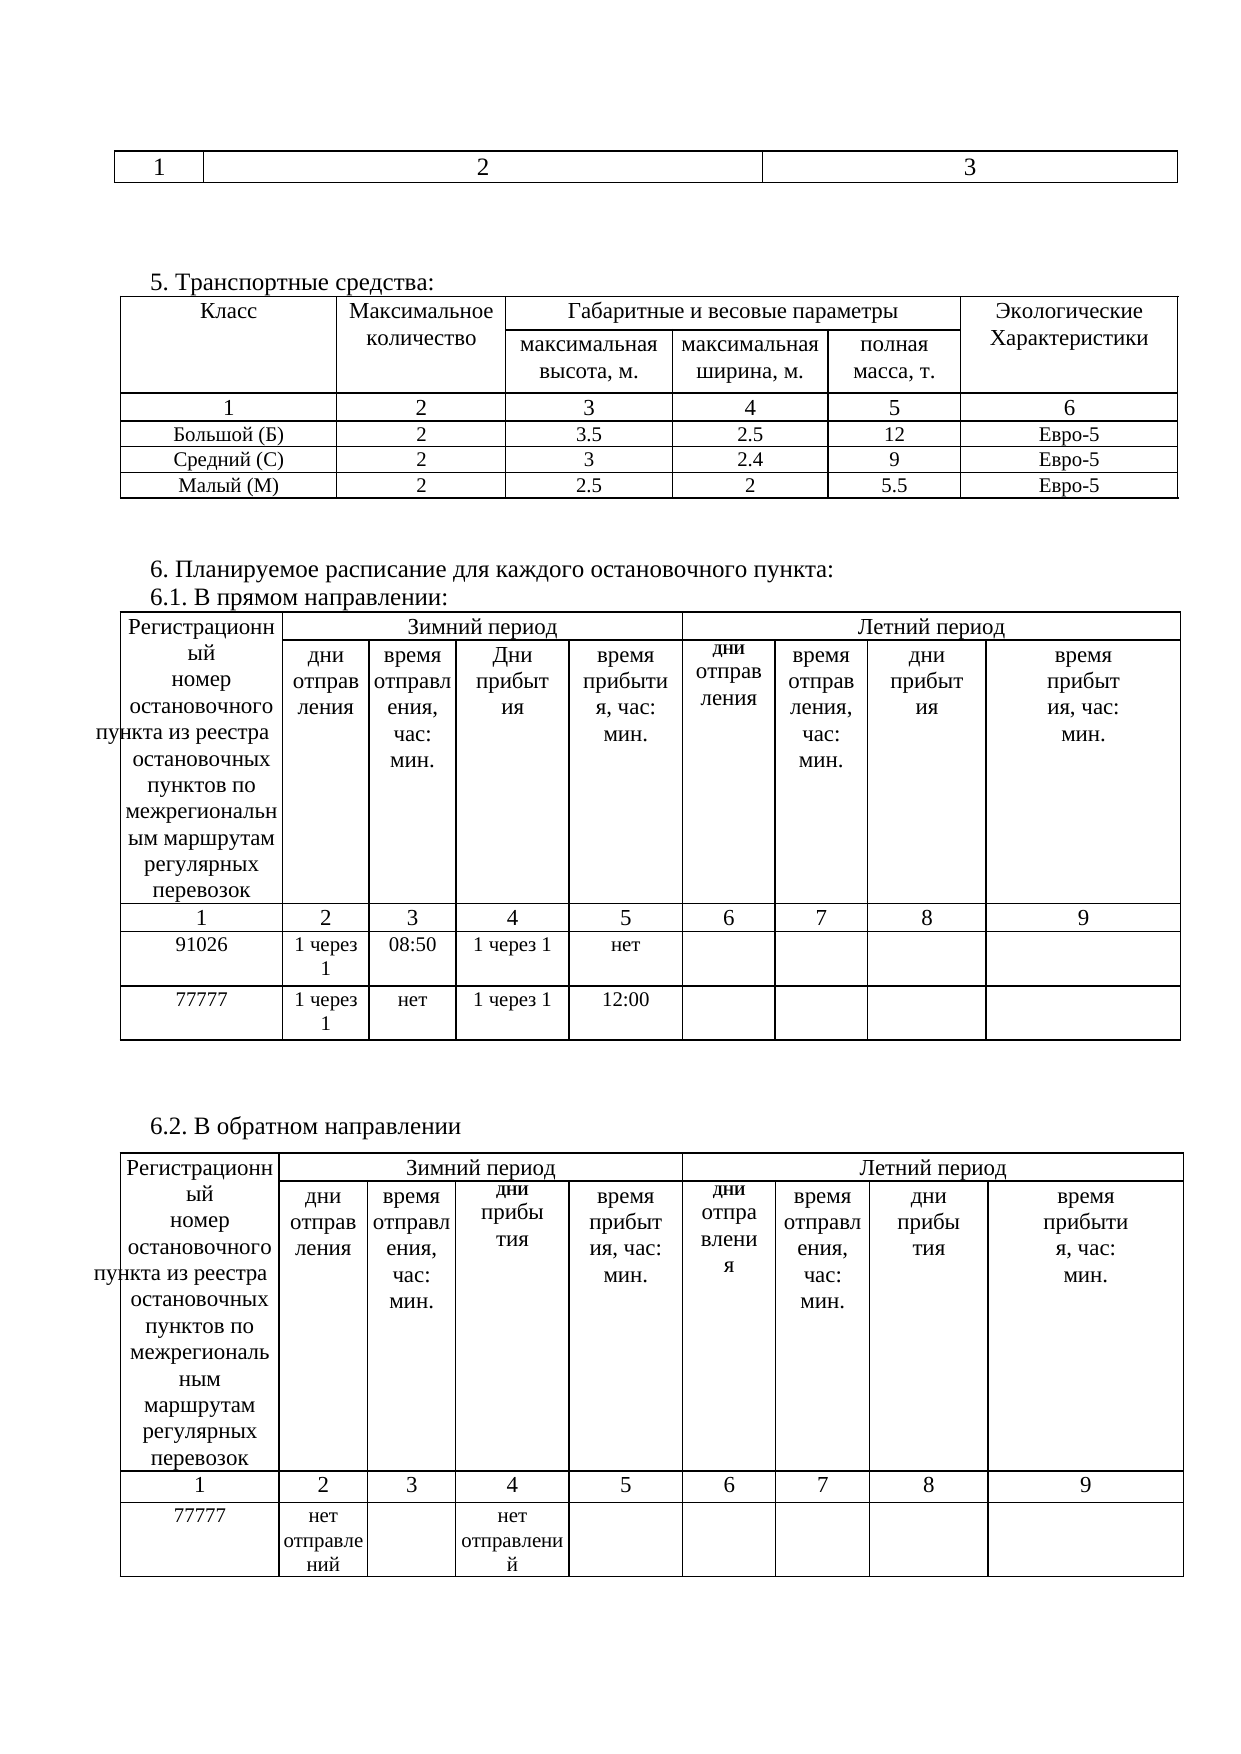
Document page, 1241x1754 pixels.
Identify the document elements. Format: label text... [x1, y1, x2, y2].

table_cell [868, 987, 985, 1039]
table_cell 9 [829, 447, 960, 471]
table_cell 3.5 [506, 422, 672, 446]
text 6.1. В прямом направлении: [150, 582, 1090, 611]
table_cell 1 через 1 [283, 987, 368, 1039]
table_cell [776, 932, 867, 985]
table_cell [683, 1503, 775, 1576]
table_cell 1 [121, 904, 282, 931]
text 6. Планируемое расписание для каждого остановочного пункта: [150, 554, 1090, 582]
table_cell максимальная ширина, м. [673, 331, 827, 392]
table_cell время отправл ения, час: мин. [370, 641, 455, 903]
table_cell 1 [121, 1472, 278, 1502]
table_cell 91026 [121, 932, 282, 985]
table_cell дни прибы тия [870, 1182, 987, 1470]
table_cell дни прибыт ия [868, 641, 985, 903]
table_cell 08:50 [370, 932, 455, 985]
table_cell Дни прибыт ия [457, 641, 568, 903]
table_cell [987, 987, 1180, 1039]
table_cell [368, 1503, 455, 1576]
table_cell Евро-5 [961, 422, 1177, 446]
table_cell Средний (С) [121, 447, 336, 471]
table_header Экологические Характеристики [961, 297, 1177, 392]
table_cell 6 [683, 904, 774, 931]
text 6.2. В обратном направлении [150, 1111, 1090, 1140]
table_header Габаритные и весовые параметры [506, 297, 960, 329]
table_cell [987, 932, 1180, 985]
table_cell [989, 1503, 1183, 1576]
table_cell 8 [868, 904, 985, 931]
table_header Максимальное количество [337, 297, 505, 392]
table_cell 8 [870, 1472, 987, 1502]
table_cell 7 [776, 904, 867, 931]
table_cell 77777 [121, 987, 282, 1039]
table_cell время отправл ения, час: мин. [776, 1182, 869, 1470]
table_header Класс [121, 297, 336, 392]
table_cell 4 [456, 1472, 568, 1502]
table_cell 5 [570, 1472, 682, 1502]
table_cell время прибыт ия, час: мин. [987, 641, 1180, 903]
table_cell дни отправ ления [280, 1182, 367, 1470]
table_cell [870, 1503, 987, 1576]
table_cell полная масса, т. [829, 331, 960, 392]
table_cell 2.5 [673, 422, 827, 446]
table_cell нет [370, 987, 455, 1039]
table_cell 3 [763, 152, 1177, 181]
table_cell 3 [368, 1472, 455, 1502]
table_cell время отправл ения, час: мин. [368, 1182, 455, 1470]
table_cell 2 [673, 473, 827, 497]
table_cell Большой (Б) [121, 422, 336, 446]
table_cell дни отправ ления [283, 641, 368, 903]
table_cell Евро-5 [961, 447, 1177, 471]
table_cell 9 [987, 904, 1180, 931]
table_cell 7 [776, 1472, 869, 1502]
table_cell время прибыти я, час: мин. [570, 641, 682, 903]
table_cell время отправ ления, час: мин. [776, 641, 867, 903]
table_header Зимний период [280, 1154, 682, 1180]
table_cell 1 через 1 [457, 987, 568, 1039]
table_cell 1 [121, 394, 336, 420]
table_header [121, 1154, 278, 1470]
table_cell 1 через 1 [283, 932, 368, 985]
table_cell 2.4 [673, 447, 827, 471]
table_cell 9 [989, 1472, 1183, 1502]
table_header Регистрационный номер остановочного пункта из реестра остановочных пунктов по межрегиональным маршрутам регулярных перевозок [121, 613, 282, 903]
table_cell 5 [829, 394, 960, 420]
table_cell 3 [506, 447, 672, 471]
table_cell время прибыт ия, час: мин. [570, 1182, 682, 1470]
table_cell 2 [337, 473, 505, 497]
table_cell нет [570, 932, 682, 985]
table_cell время прибыти я, час: мин. [989, 1182, 1183, 1470]
table_cell [776, 987, 867, 1039]
text 5. Транспортные средства: [150, 267, 1090, 296]
table_cell [683, 987, 774, 1039]
table_cell 2 [337, 422, 505, 446]
table_cell Евро-5 [961, 473, 1177, 497]
table_cell Малый (М) [121, 473, 336, 497]
table_cell ДНИ прибы тия [456, 1182, 568, 1470]
table_cell [683, 932, 774, 985]
table_cell 6 [961, 394, 1177, 420]
table_cell нет отправлений [456, 1503, 568, 1576]
table_cell нет отправлений [280, 1503, 367, 1576]
table_cell 2 [337, 394, 505, 420]
table_cell 4 [457, 904, 568, 931]
table_cell 2.5 [506, 473, 672, 497]
table_cell 3 [370, 904, 455, 931]
table_cell 77777 [121, 1503, 278, 1576]
table_cell 5.5 [829, 473, 960, 497]
table_cell 12:00 [570, 987, 682, 1039]
table_cell [570, 1503, 682, 1576]
table_cell максимальная высота, м. [506, 331, 672, 392]
table_header Летний период [683, 613, 1180, 639]
table_cell 2 [204, 152, 762, 181]
table_header Зимний период [283, 613, 682, 639]
table_cell 2 [280, 1472, 367, 1502]
table_cell 12 [829, 422, 960, 446]
table_cell 1 [115, 152, 203, 181]
table_cell 5 [570, 904, 682, 931]
table_cell 1 через 1 [457, 932, 568, 985]
table_cell 4 [673, 394, 827, 420]
table_cell 2 [337, 447, 505, 471]
table_cell 3 [506, 394, 672, 420]
table_header Летний период [683, 1154, 1183, 1180]
table_cell [776, 1503, 869, 1576]
table_cell 2 [283, 904, 368, 931]
table_cell [868, 932, 985, 985]
table_cell ДНИ отпра влени я [683, 1182, 775, 1470]
table_cell ДНИ отправ ления [683, 641, 774, 903]
table_cell 6 [683, 1472, 775, 1502]
